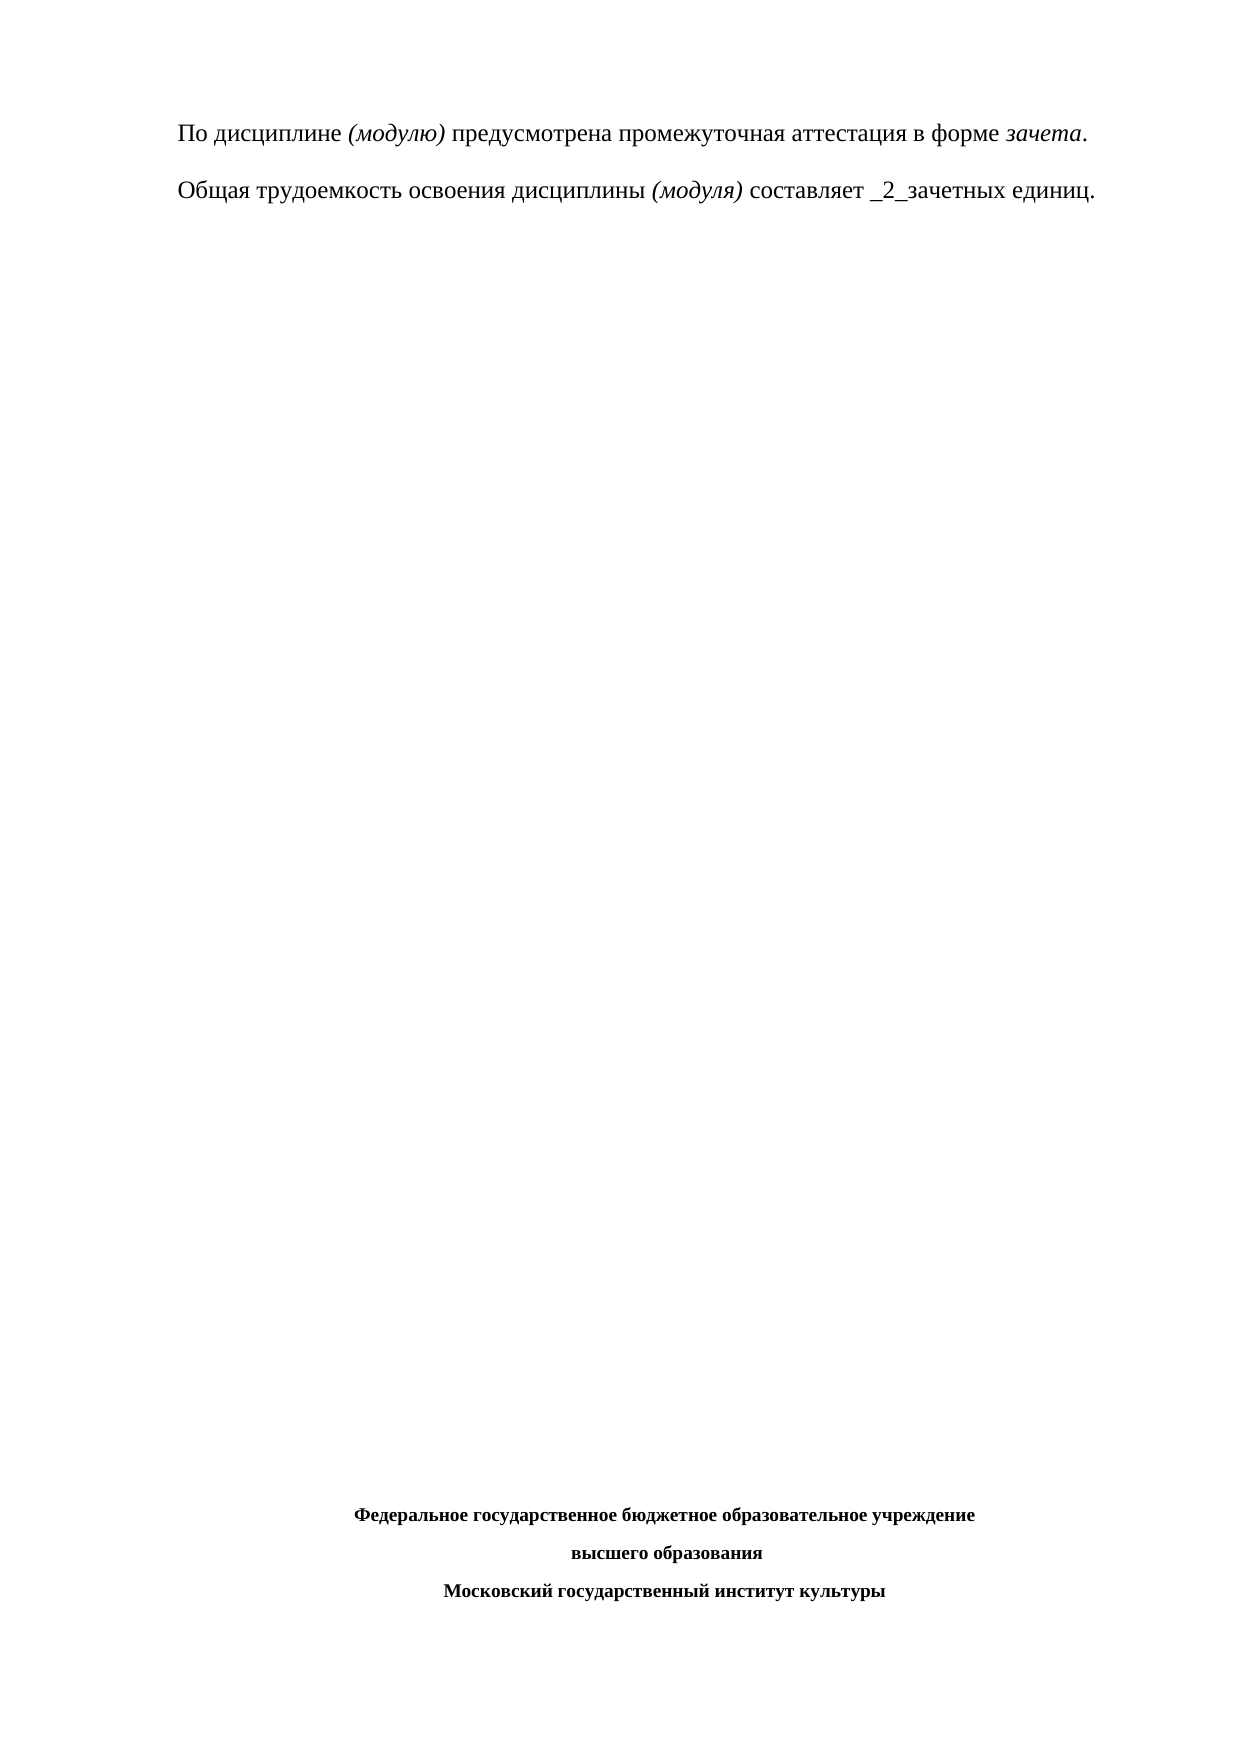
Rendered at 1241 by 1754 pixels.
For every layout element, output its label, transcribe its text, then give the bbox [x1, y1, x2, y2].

text Федеральное государственное бюджетное образовательное учреждение [177, 1503, 1152, 1541]
text Московский государственный институт культуры [177, 1579, 1152, 1618]
text Общая трудоемкость освоения дисциплины (модуля) составляет _2_зачетных единиц. [177, 176, 1152, 204]
text По дисциплине (модулю) предусмотрена промежуточная аттестация в форме зачета. [177, 118, 1152, 147]
text высшего образования [177, 1541, 1152, 1579]
